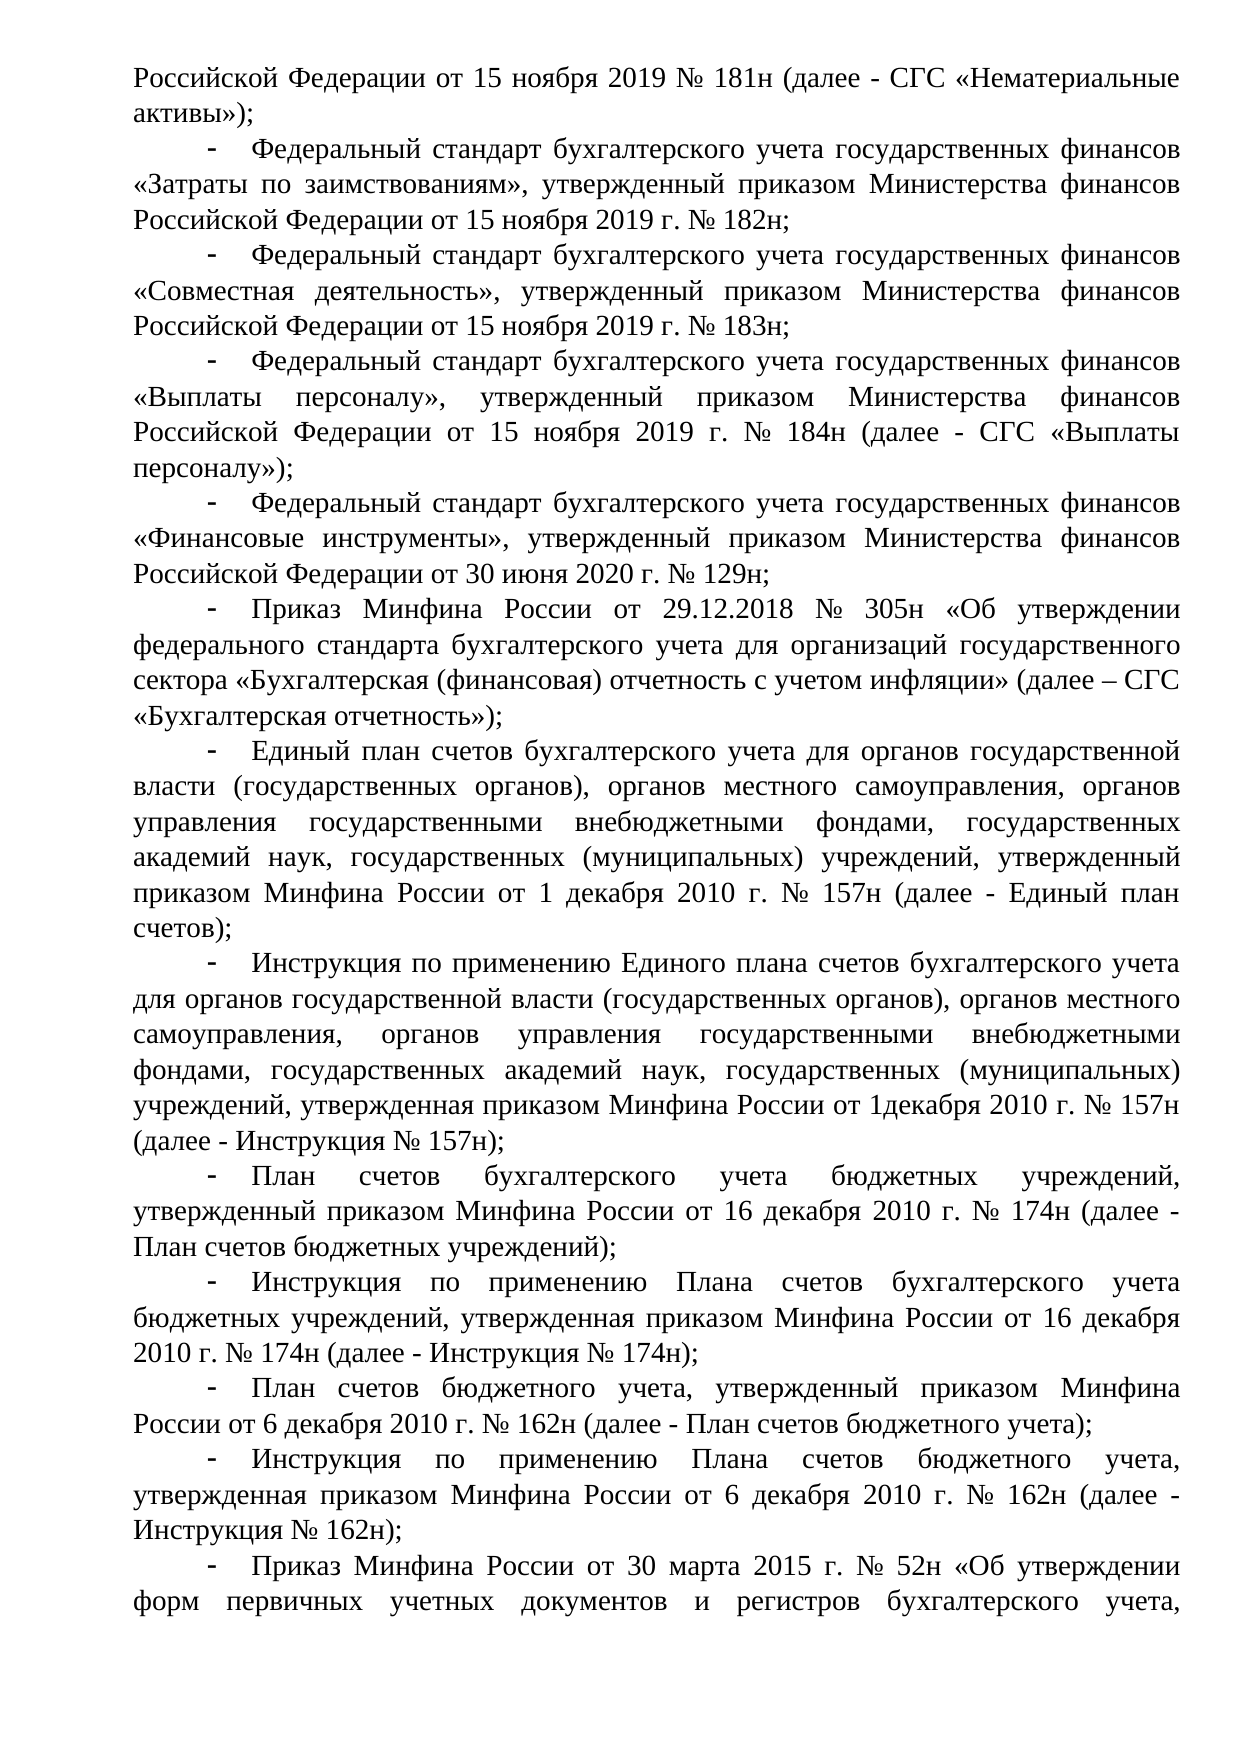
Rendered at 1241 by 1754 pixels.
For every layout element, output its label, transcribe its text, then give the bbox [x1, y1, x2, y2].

list Инструкция по применению Единого плана счетов бухгалтерского учета для органов государственной власти (государственных органов), органов местного самоуправления, органов управления государственными внебюджетными фондами, государственных академий наук, государственных (муниципальных) учреждений, утвержденная приказом Минфина России от 1декабря 2010 г. № 157н (далее - Инструкция № 157н); [133, 944, 1181, 1157]
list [133, 1547, 1181, 1617]
list Инструкция по применению Плана счетов бюджетного учета, утвержденная приказом Минфина России от 6 декабря 2010 г. № 162н (далее - Инструкция № 162н); [133, 1440, 1181, 1547]
list Федеральный стандарт бухгалтерского учета государственных финансов «Выплаты персоналу», утвержденный приказом Министерства финансов Российской Федерации от 15 ноября 2019 г. № 184н (далее - СГС «Выплаты персоналу»); [133, 342, 1181, 484]
list Федеральный стандарт бухгалтерского учета государственных финансов «Затраты по заимствованиям», утвержденный приказом Министерства финансов Российской Федерации от 15 ноября 2019 г. № 182н; [133, 130, 1181, 236]
list Инструкция по применению Плана счетов бухгалтерского учета бюджетных учреждений, утвержденная приказом Минфина России от 16 декабря 2010 г. № 174н (далее - Инструкция № 174н); [133, 1263, 1181, 1369]
list Федеральный стандарт бухгалтерского учета государственных финансов «Совместная деятельность», утвержденный приказом Министерства финансов Российской Федерации от 15 ноября 2019 г. № 183н; [133, 236, 1181, 342]
list План счетов бухгалтерского учета бюджетных учреждений, утвержденный приказом Минфина России от 16 декабря 2010 г. № 174н (далее - План счетов бюджетных учреждений); [133, 1157, 1181, 1263]
list План счетов бюджетного учета, утвержденный приказом Минфина России от 6 декабря 2010 г. № 162н (далее - План счетов бюджетного учета); [133, 1369, 1181, 1440]
list Единый план счетов бухгалтерского учета для органов государственной власти (государственных органов), органов местного самоуправления, органов управления государственными внебюджетными фондами, государственных академий наук, государственных (муниципальных) учреждений, утвержденный приказом Минфина России от 1 декабря 2010 г. № 157н (далее - Единый план счетов); [133, 732, 1181, 944]
list Федеральный стандарт бухгалтерского учета государственных финансов «Финансовые инструменты», утвержденный приказом Министерства финансов Российской Федерации от 30 июня 2020 г. № 129н; [133, 484, 1181, 590]
list Приказ Минфина России от 29.12.2018 № 305н «Об утверждении федерального стандарта бухгалтерского учета для организаций государственного сектора «Бухгалтерская (финансовая) отчетность с учетом инфляции» (далее – СГС «Бухгалтерская отчетность»); [133, 590, 1181, 732]
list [133, 59, 1181, 130]
